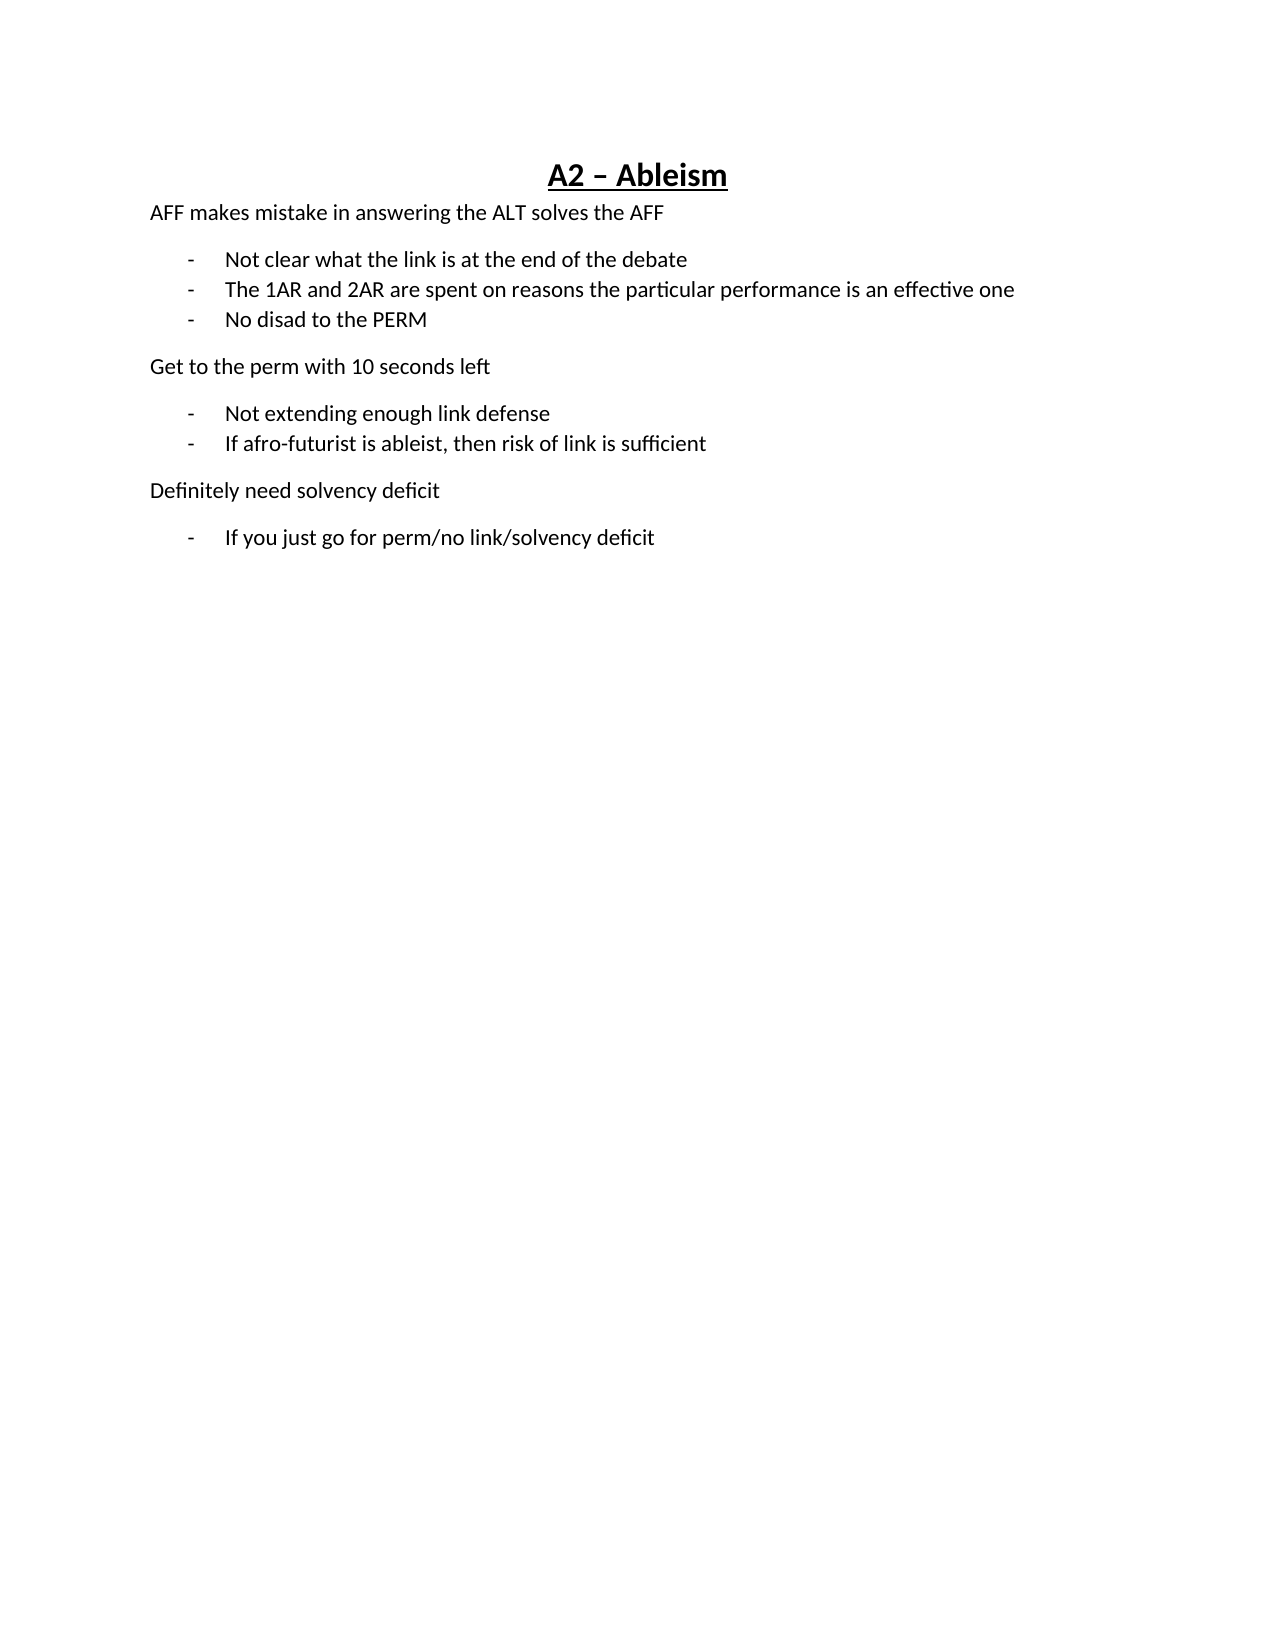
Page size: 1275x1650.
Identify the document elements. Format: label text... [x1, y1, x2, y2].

list Not clear what the link is at the end of the debate [187, 245, 1125, 273]
text Get to the perm with 10 seconds left [150, 352, 1125, 380]
list If you just go for perm/no link/solvency deficit [187, 523, 1125, 551]
list No disad to the PERM [187, 305, 1125, 333]
text AFF makes mistake in answering the ALT solves the AFF [150, 198, 1125, 226]
subtitle A2 – Ableism [150, 154, 1125, 195]
text Definitely need solvency deficit [150, 476, 1125, 504]
list If afro-futurist is ableist, then risk of link is sufficient [187, 429, 1125, 457]
list The 1AR and 2AR are spent on reasons the particular performance is an effective one [187, 275, 1125, 303]
list Not extending enough link defense [187, 399, 1125, 427]
